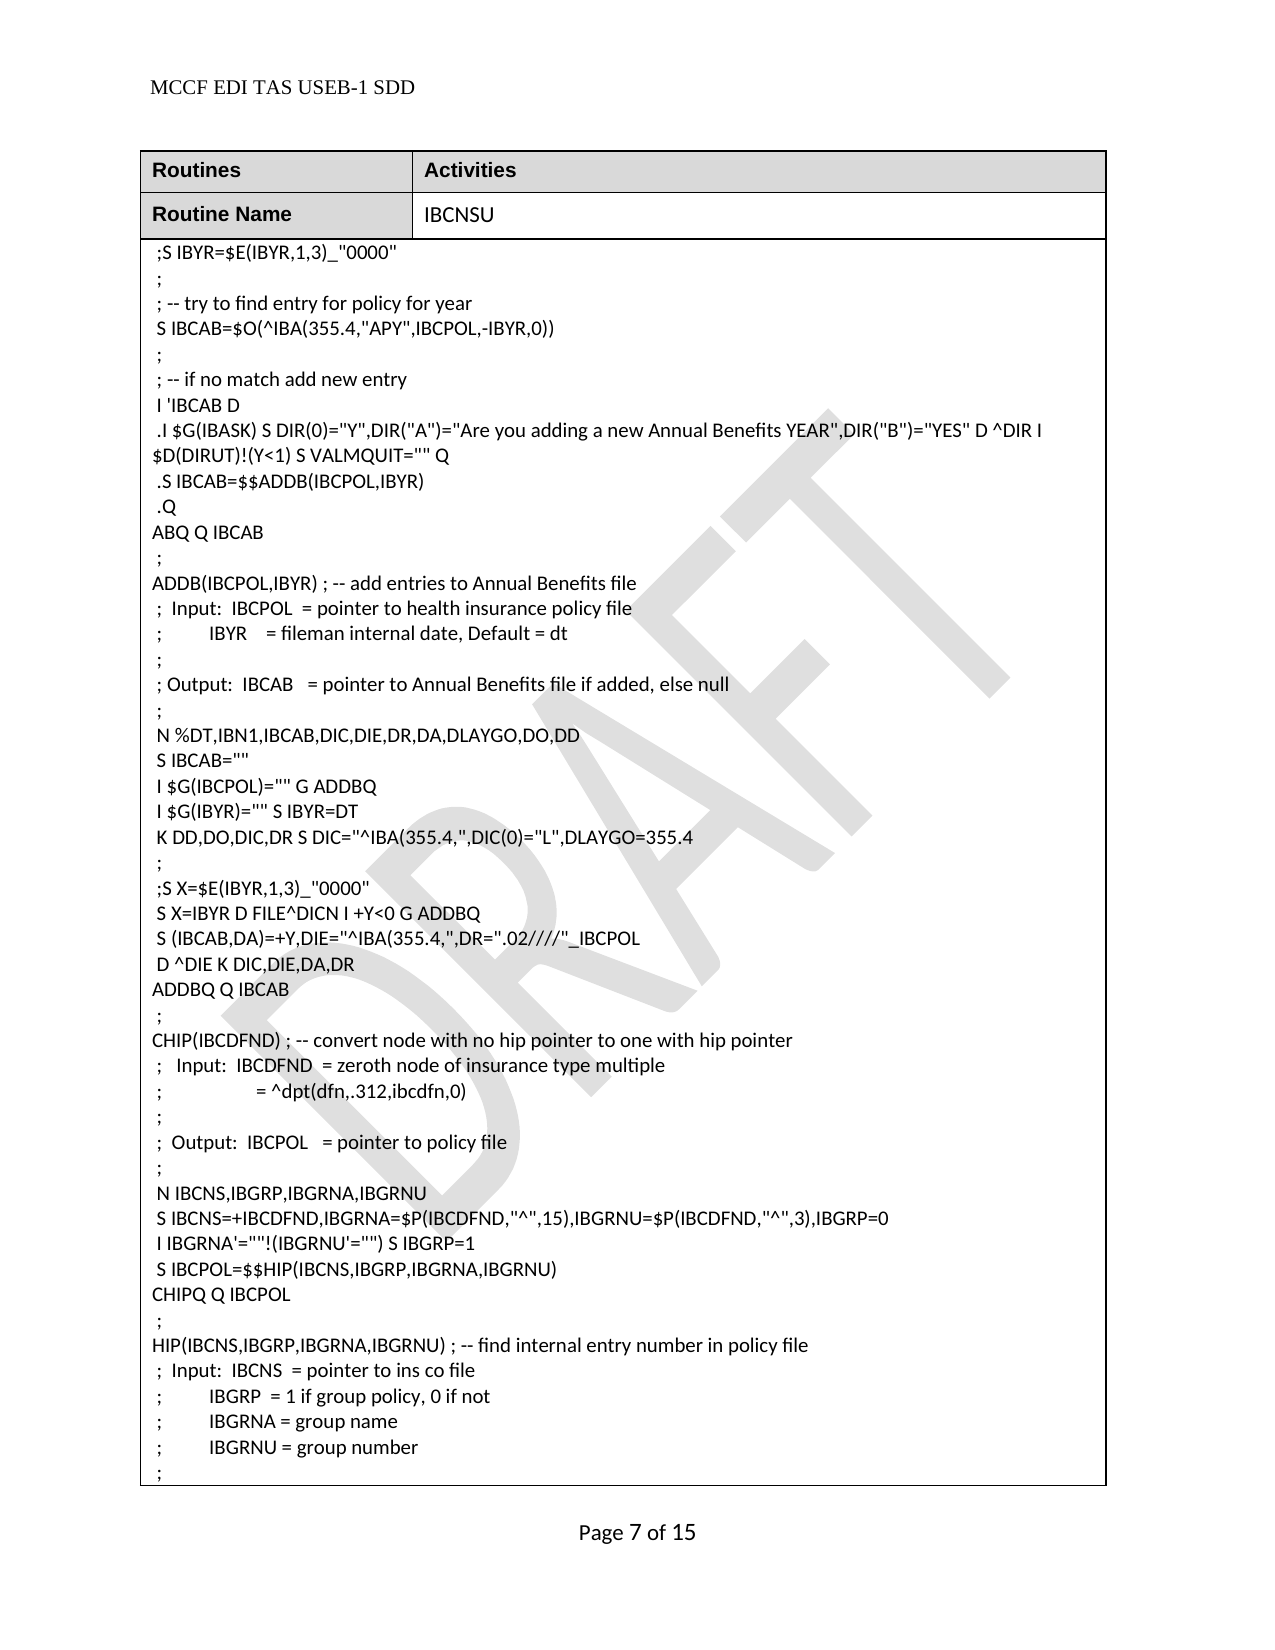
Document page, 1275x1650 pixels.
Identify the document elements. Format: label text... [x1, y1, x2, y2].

table_cell IBCNSU [413, 193, 1105, 238]
table_cell Routine Name [141, 193, 412, 238]
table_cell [141, 240, 1105, 1485]
table_header Routines [141, 152, 412, 192]
table_header Activities [413, 152, 1105, 192]
